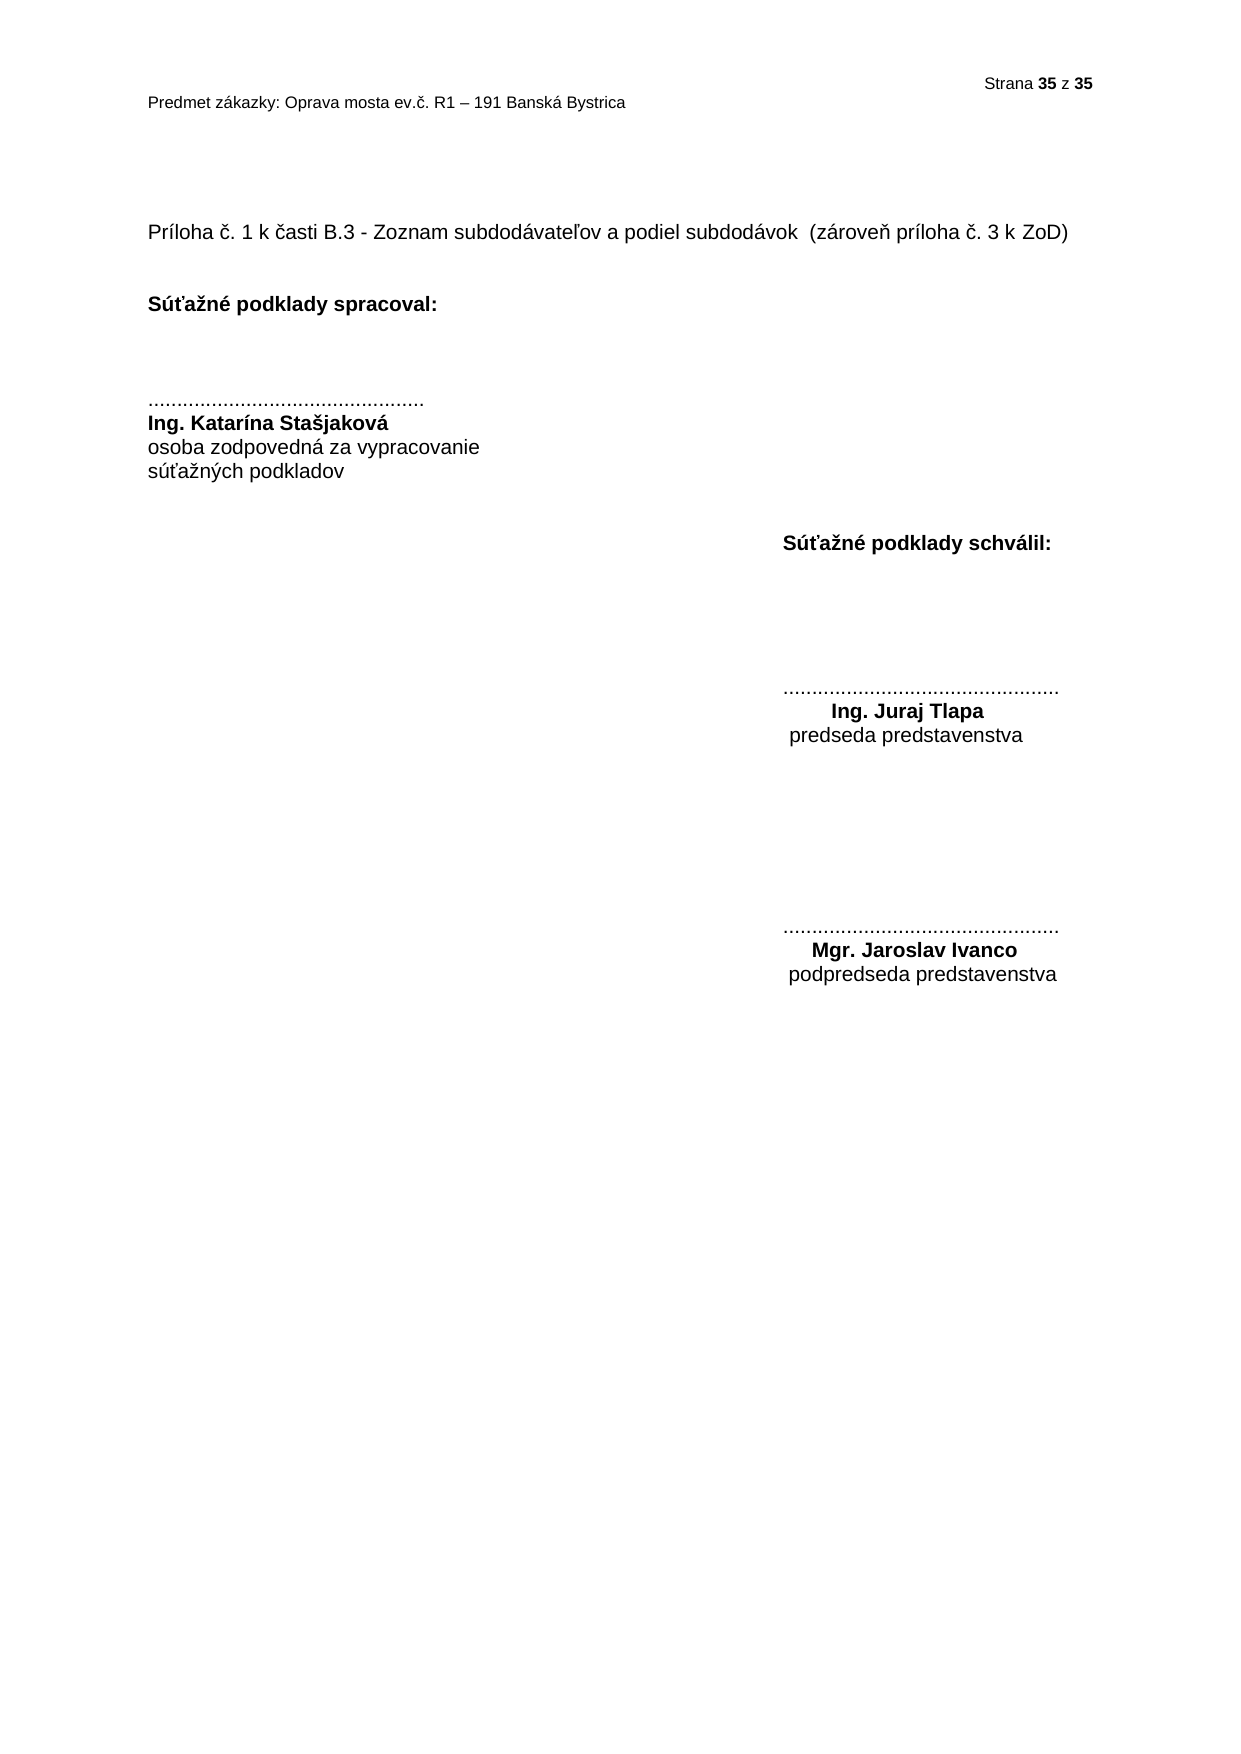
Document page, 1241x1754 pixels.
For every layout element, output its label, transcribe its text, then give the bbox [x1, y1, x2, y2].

text Súťažné podklady schválil: [783, 531, 1092, 555]
list podpredseda predstavenstva [783, 962, 1092, 986]
text Ing. Juraj Tlapa [148, 699, 1092, 723]
text osoba zodpovedná za vypracovanie [148, 435, 1092, 459]
text Súťažné podklady spracoval: [148, 291, 1092, 315]
text súťažných podkladov [148, 459, 1092, 483]
text ................................................ [148, 387, 1092, 411]
text ................................................ [783, 914, 1092, 938]
text Ing. Katarína Stašjaková [148, 411, 1092, 435]
text predseda predstavenstva [148, 723, 1092, 771]
text Príloha č. 1 k časti B.3 - Zoznam subdodávateľov a podiel subdodávok (zároveň príloha č. 3 k ZoD) [148, 219, 1092, 243]
text Mgr. Jaroslav Ivanco [783, 938, 1092, 962]
text ................................................ [783, 675, 1092, 699]
